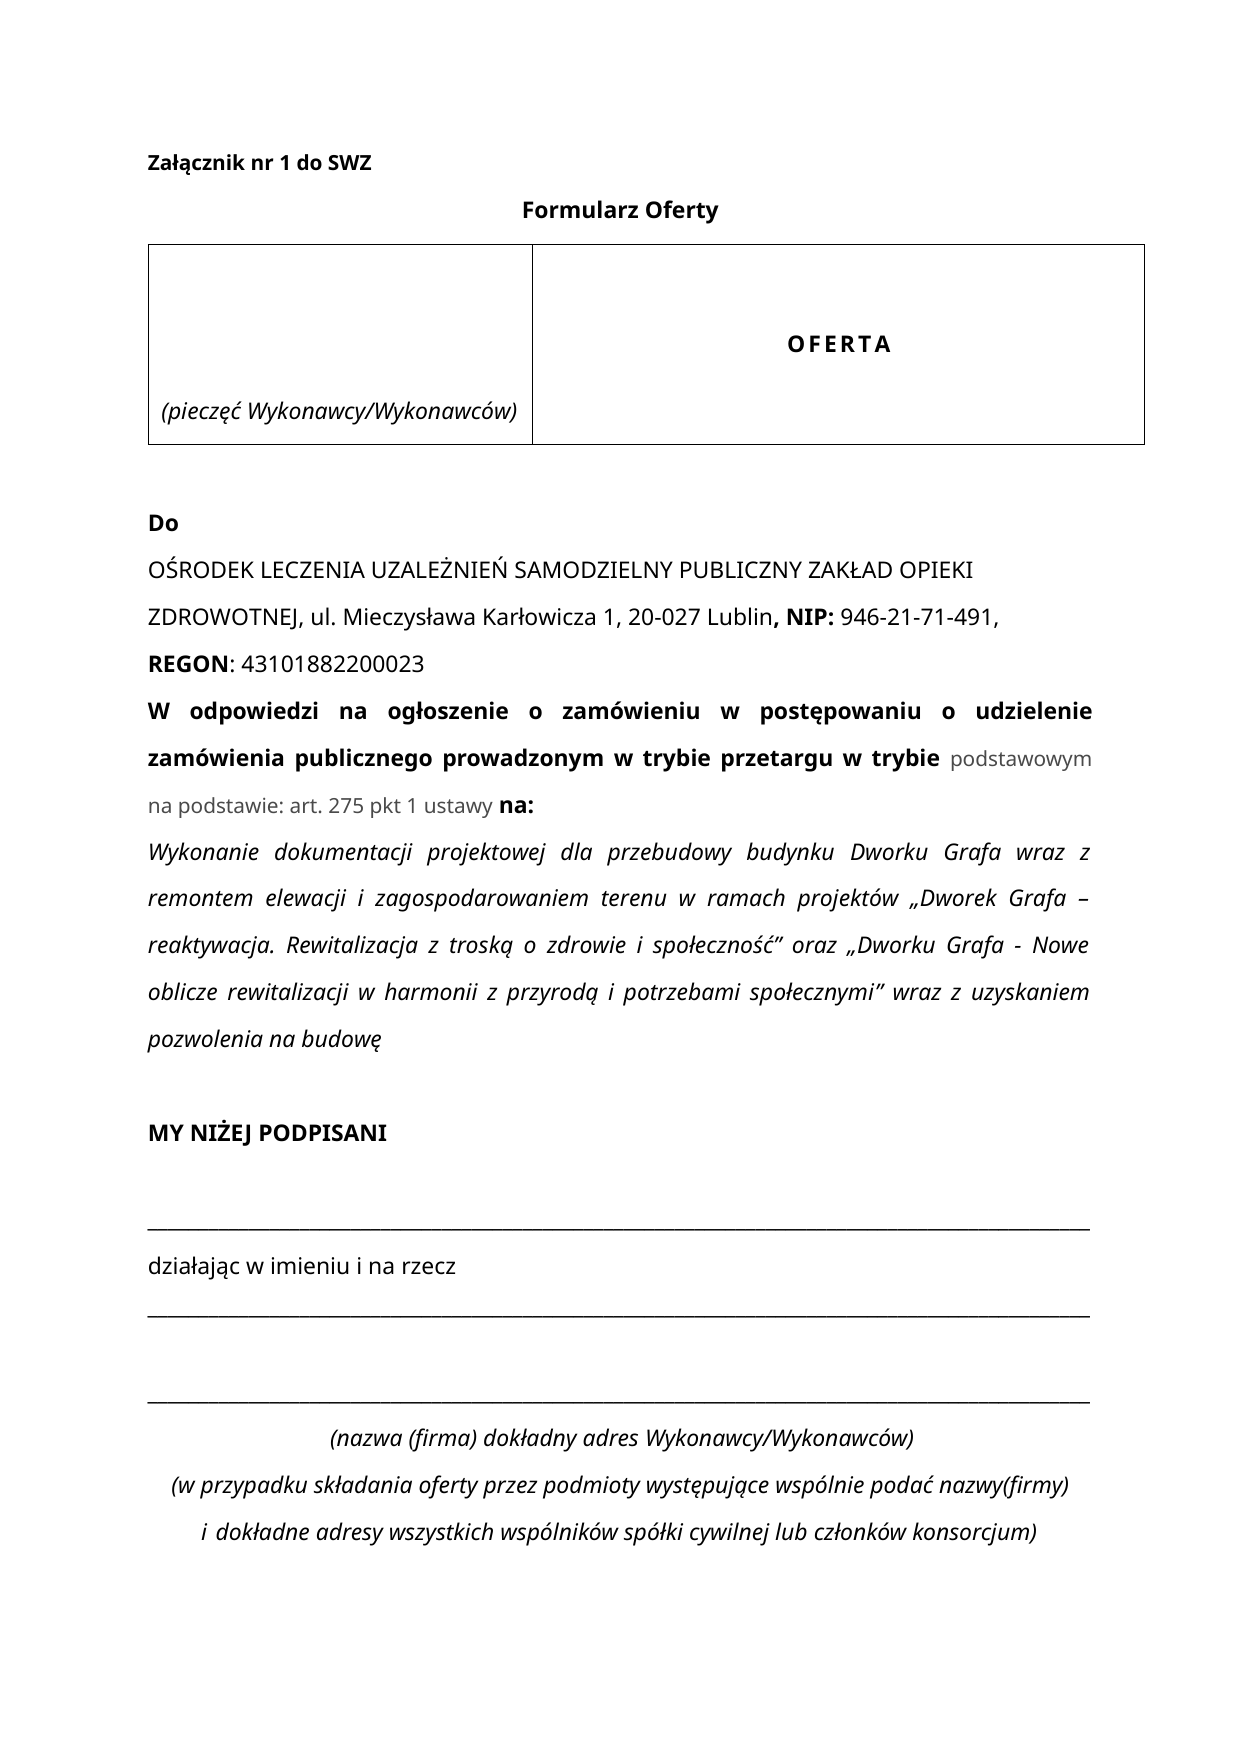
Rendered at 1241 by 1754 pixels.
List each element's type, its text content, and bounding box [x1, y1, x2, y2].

text MY NIŻEJ PODPISANI [148, 1117, 1093, 1148]
text (nazwa (firma) dokładny adres Wykonawcy/Wykonawców) [148, 1422, 1093, 1453]
text Wykonanie dokumentacji projektowej dla przebudowy budynku Dworku Grafa wraz z remontem elewacji i zagospodarowaniem terenu w ramach projektów „Dworek Grafa – reaktywacja. Rewitalizacja z troską o zdrowie i społeczność” oraz „Dworku Grafa - Nowe oblicze rewitalizacji w harmonii z przyrodą i potrzebami społecznymi” wraz z uzyskaniem pozwolenia na budowę [148, 836, 1093, 1054]
text W odpowiedzi na ogłoszenie o zamówieniu w postępowaniu o udzielenie zamówienia publicznego prowadzonym w trybie przetargu w trybie podstawowym na podstawie: art. 275 pkt 1 ustawy na: [148, 695, 1093, 820]
text Formularz Oferty [148, 194, 1093, 226]
text OŚRODEK LECZENIA UZALEŻNIEŃ SAMODZIELNY PUBLICZNY ZAKŁAD OPIEKI ZDROWOTNEJ, ul. Mieczysława Karłowicza 1, 20-027 Lublin, NIP: 946-21-71-491, REGON: 43101882200023 [148, 554, 1093, 679]
text Do [148, 507, 1093, 539]
text (w przypadku składania oferty przez podmioty występujące wspólnie podać nazwy(firmy) i dokładne adresy wszystkich wspólników spółki cywilnej lub członków konsorcjum) [148, 1469, 1093, 1547]
table_header (pieczęć Wykonawcy/Wykonawców) [149, 245, 532, 444]
text Załącznik nr 1 do SWZ [148, 148, 1093, 176]
text działając w imieniu i na rzecz [148, 1250, 1093, 1281]
table_header OFERTA [533, 245, 1144, 444]
